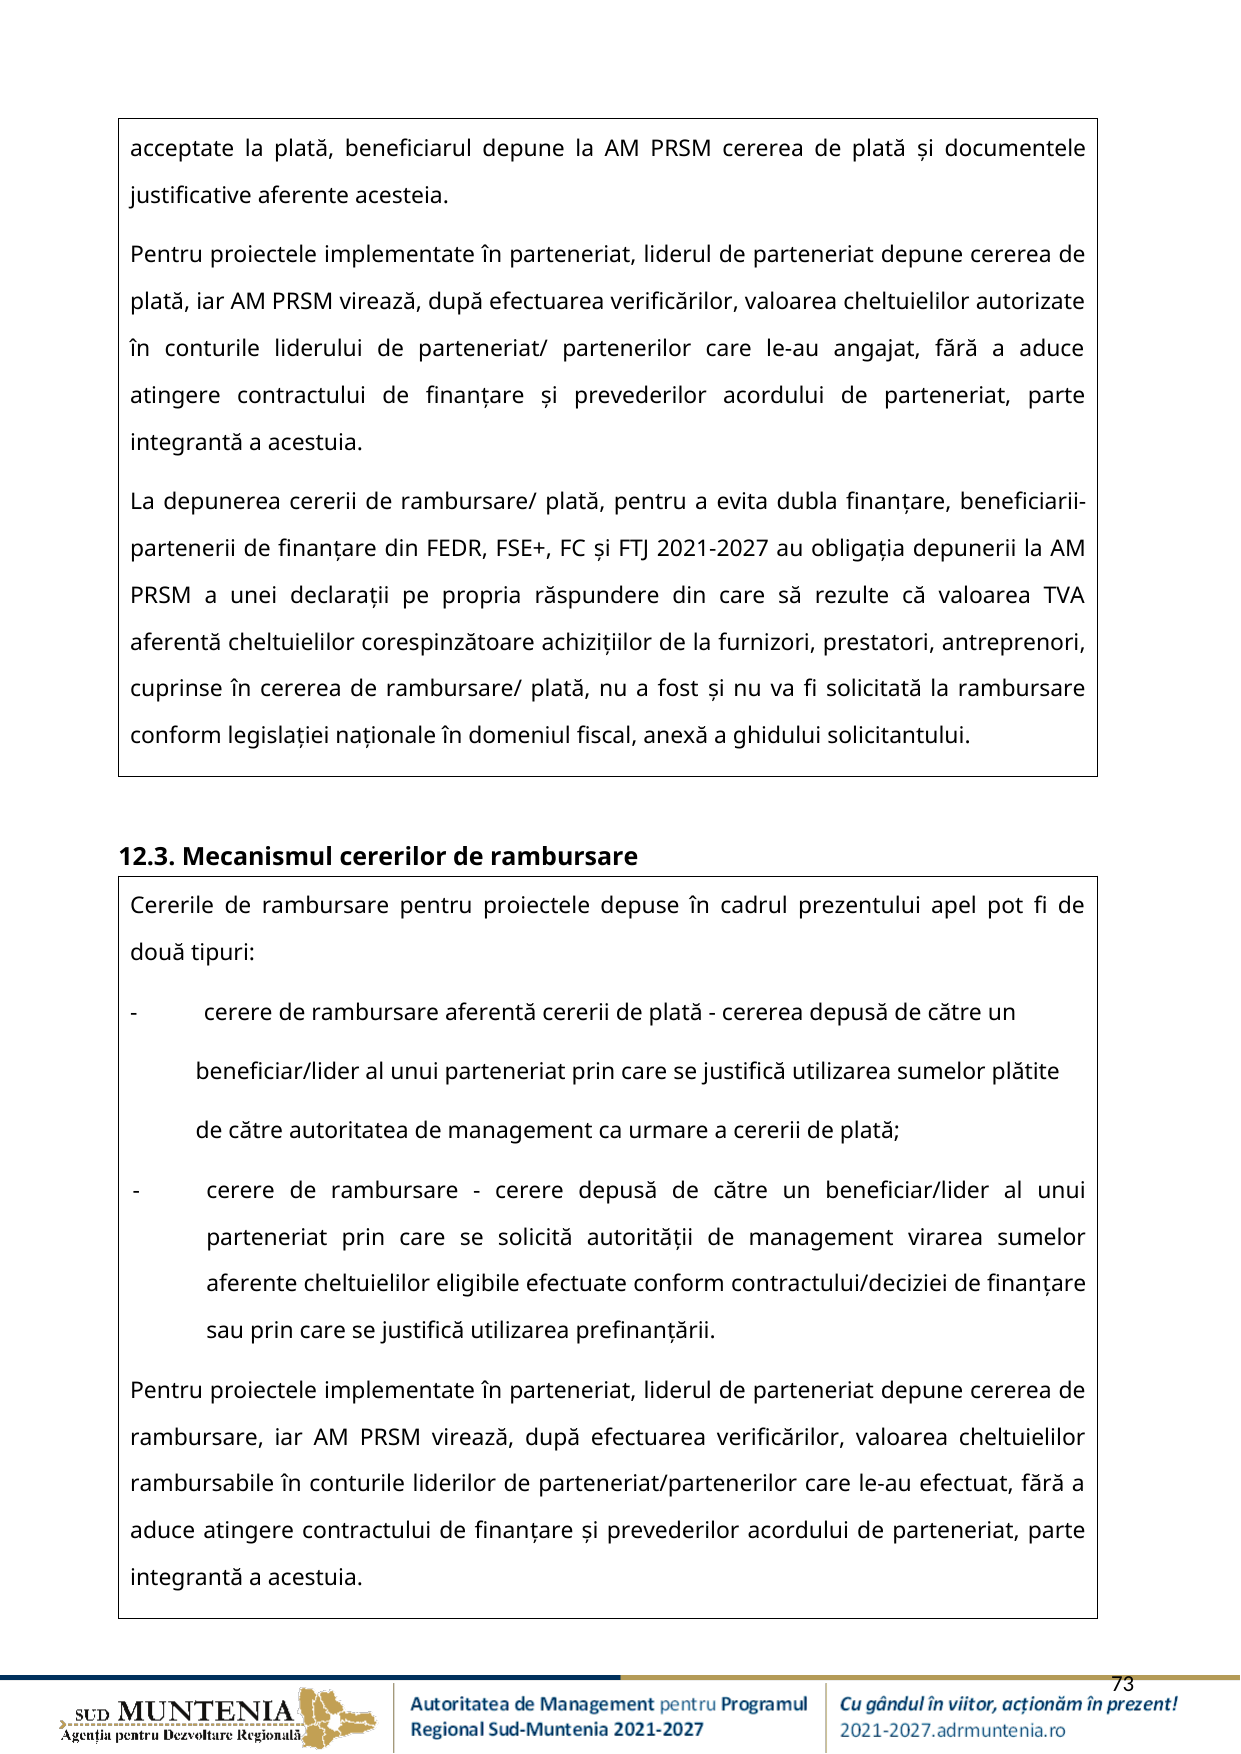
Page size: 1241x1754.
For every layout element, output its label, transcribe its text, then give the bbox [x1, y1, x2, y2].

subtitle 12.3. Mecanismul cererilor de rambursare [118, 839, 1134, 873]
picture [0, 1675, 1241, 1754]
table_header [119, 877, 1097, 1618]
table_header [119, 119, 1097, 776]
